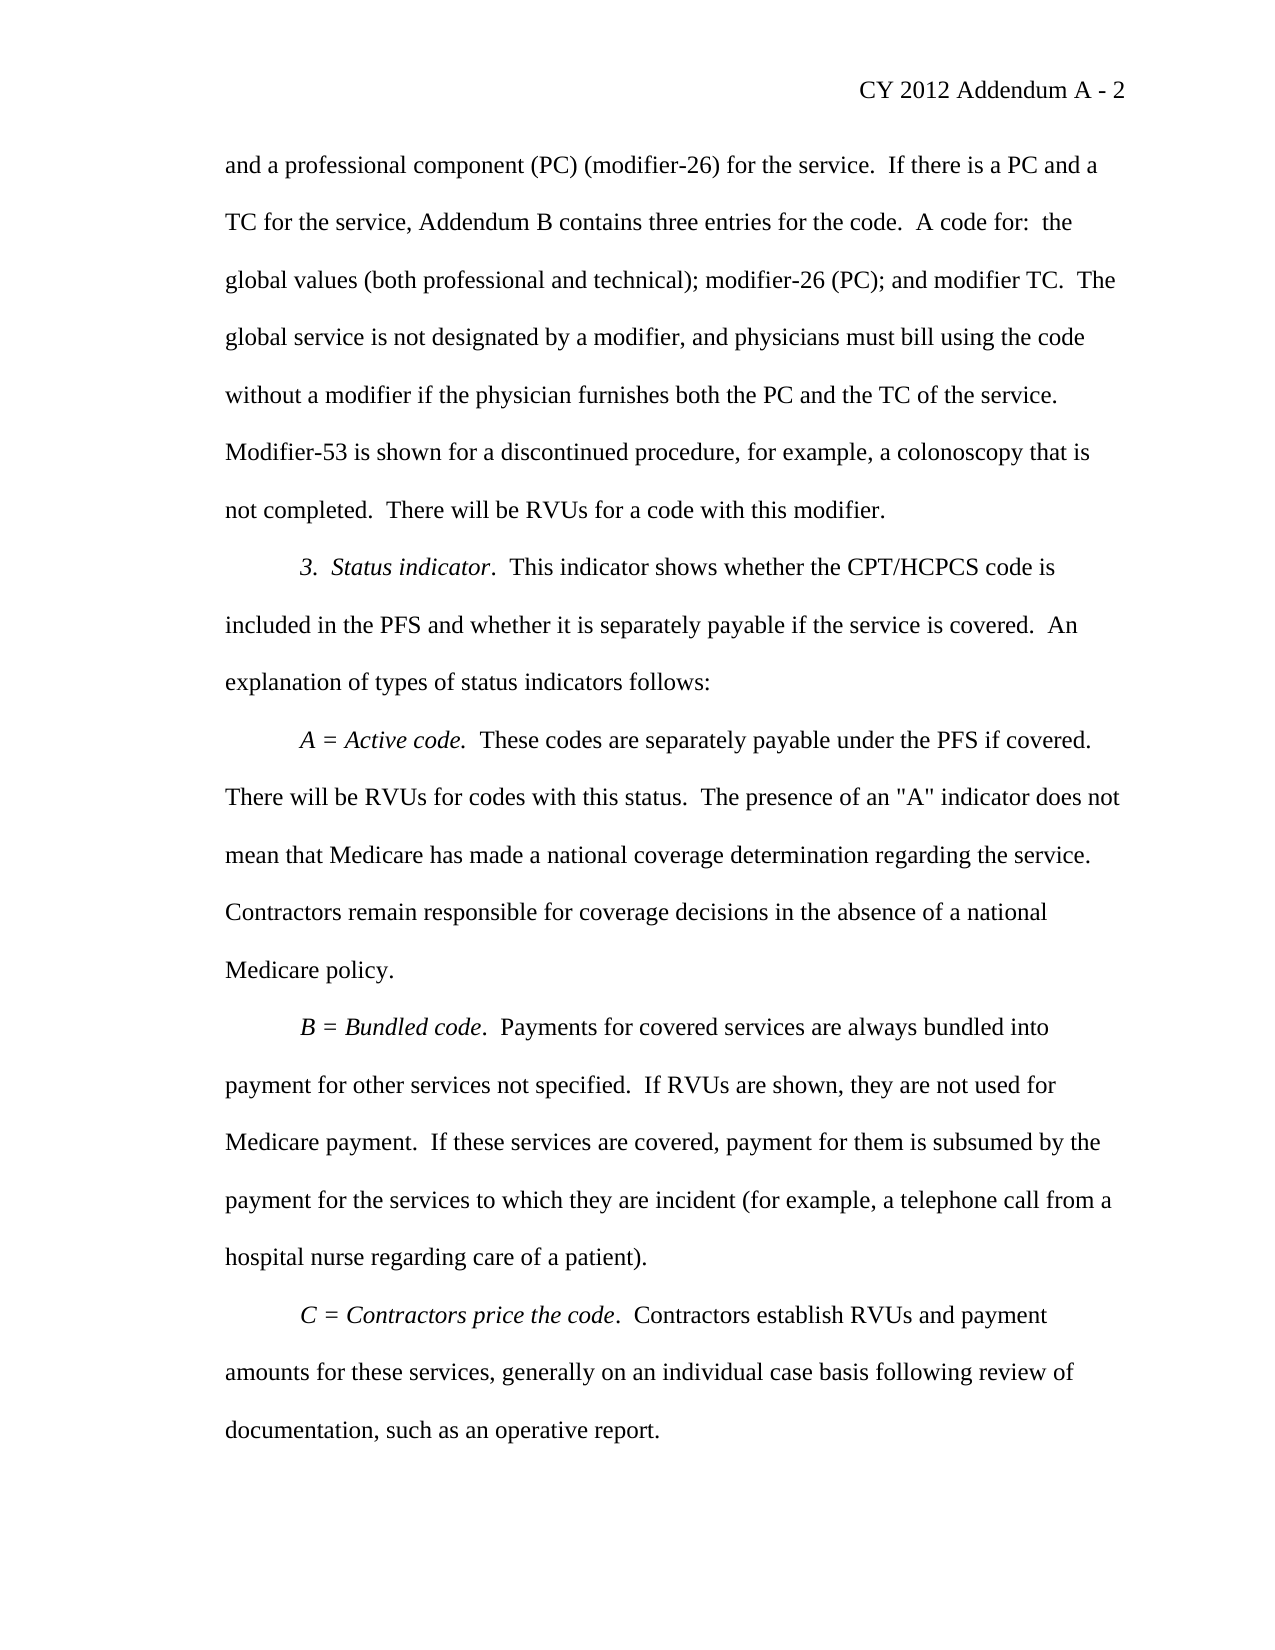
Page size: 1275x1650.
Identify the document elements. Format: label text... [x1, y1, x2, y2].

text B = Bundled code. Payments for covered services are always bundled into payment for other services not specified. If RVUs are shown, they are not used for Medicare payment. If these services are covered, payment for them is subsumed by the payment for the services to which they are incident (for example, a telephone call from a hospital nurse regarding care of a patient). [225, 1012, 1125, 1271]
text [225, 150, 1125, 524]
text 3. Status indicator. This indicator shows whether the /HCPCS code is included in the PFS and whether it is separately payable if the service is covered. An explanation of types of status indicators follows: [225, 552, 1125, 696]
text C = Contractors price the code. Contractors establish RVUs and payment amounts for these services, generally on an individual case basis following review of documentation, such as an operative report. [225, 1300, 1125, 1444]
text A = Active code. These codes are separately payable under the PFS if covered. There will be RVUs for codes with this status. The presence of an "A" indicator does not mean that Medicare has made a national coverage determination regarding the service. Contractors remain responsible for coverage decisions in the absence of a national Medicare policy. [225, 725, 1125, 984]
